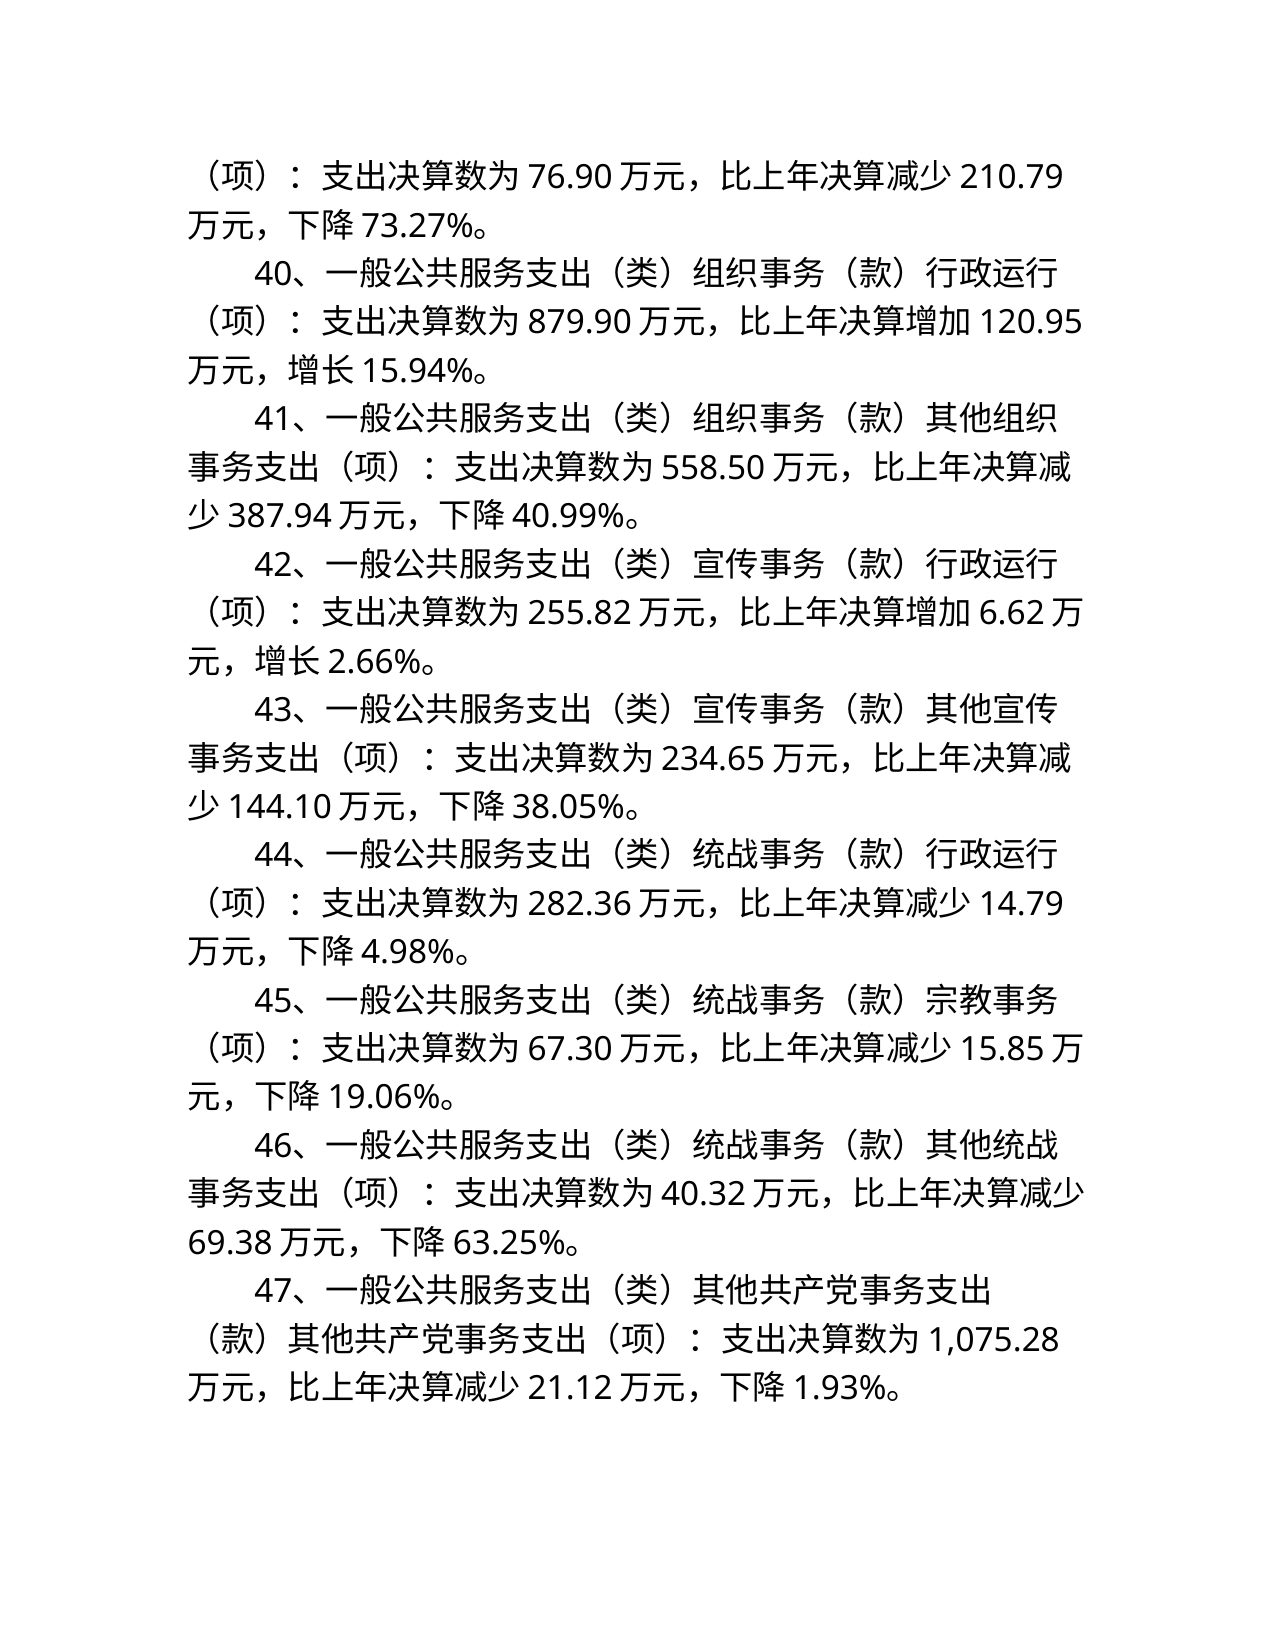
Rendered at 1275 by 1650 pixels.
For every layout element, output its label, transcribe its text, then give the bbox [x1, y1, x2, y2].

text 47、一般公共服务支出（类）其他共产党事务支出（款）其他共产党事务支出（项）：支出决算数为1,075.28万元，比上年决算减少21.12万元，下降1.93%。 [187, 1264, 1087, 1409]
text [187, 150, 1087, 247]
text 40、一般公共服务支出（类）组织事务（款）行政运行（项）：支出决算数为879.90万元，比上年决算增加120.95万元，增长15.94%。 [187, 247, 1087, 392]
text 44、一般公共服务支出（类）统战事务（款）行政运行（项）：支出决算数为282.36万元，比上年决算减少14.79万元，下降4.98%。 [187, 828, 1087, 973]
text 43、一般公共服务支出（类）宣传事务（款）其他宣传事务支出（项）：支出决算数为234.65万元，比上年决算减少144.10万元，下降38.05%。 [187, 683, 1087, 828]
text 45、一般公共服务支出（类）统战事务（款）宗教事务（项）：支出决算数为67.30万元，比上年决算减少15.85万元，下降19.06%。 [187, 973, 1087, 1119]
text 41、一般公共服务支出（类）组织事务（款）其他组织事务支出（项）：支出决算数为558.50万元，比上年决算减少387.94万元，下降40.99%。 [187, 392, 1087, 537]
text 46、一般公共服务支出（类）统战事务（款）其他统战事务支出（项）：支出决算数为40.32万元，比上年决算减少69.38万元，下降63.25%。 [187, 1119, 1087, 1264]
text 42、一般公共服务支出（类）宣传事务（款）行政运行（项）：支出决算数为255.82万元，比上年决算增加6.62万元，增长2.66%。 [187, 537, 1087, 683]
